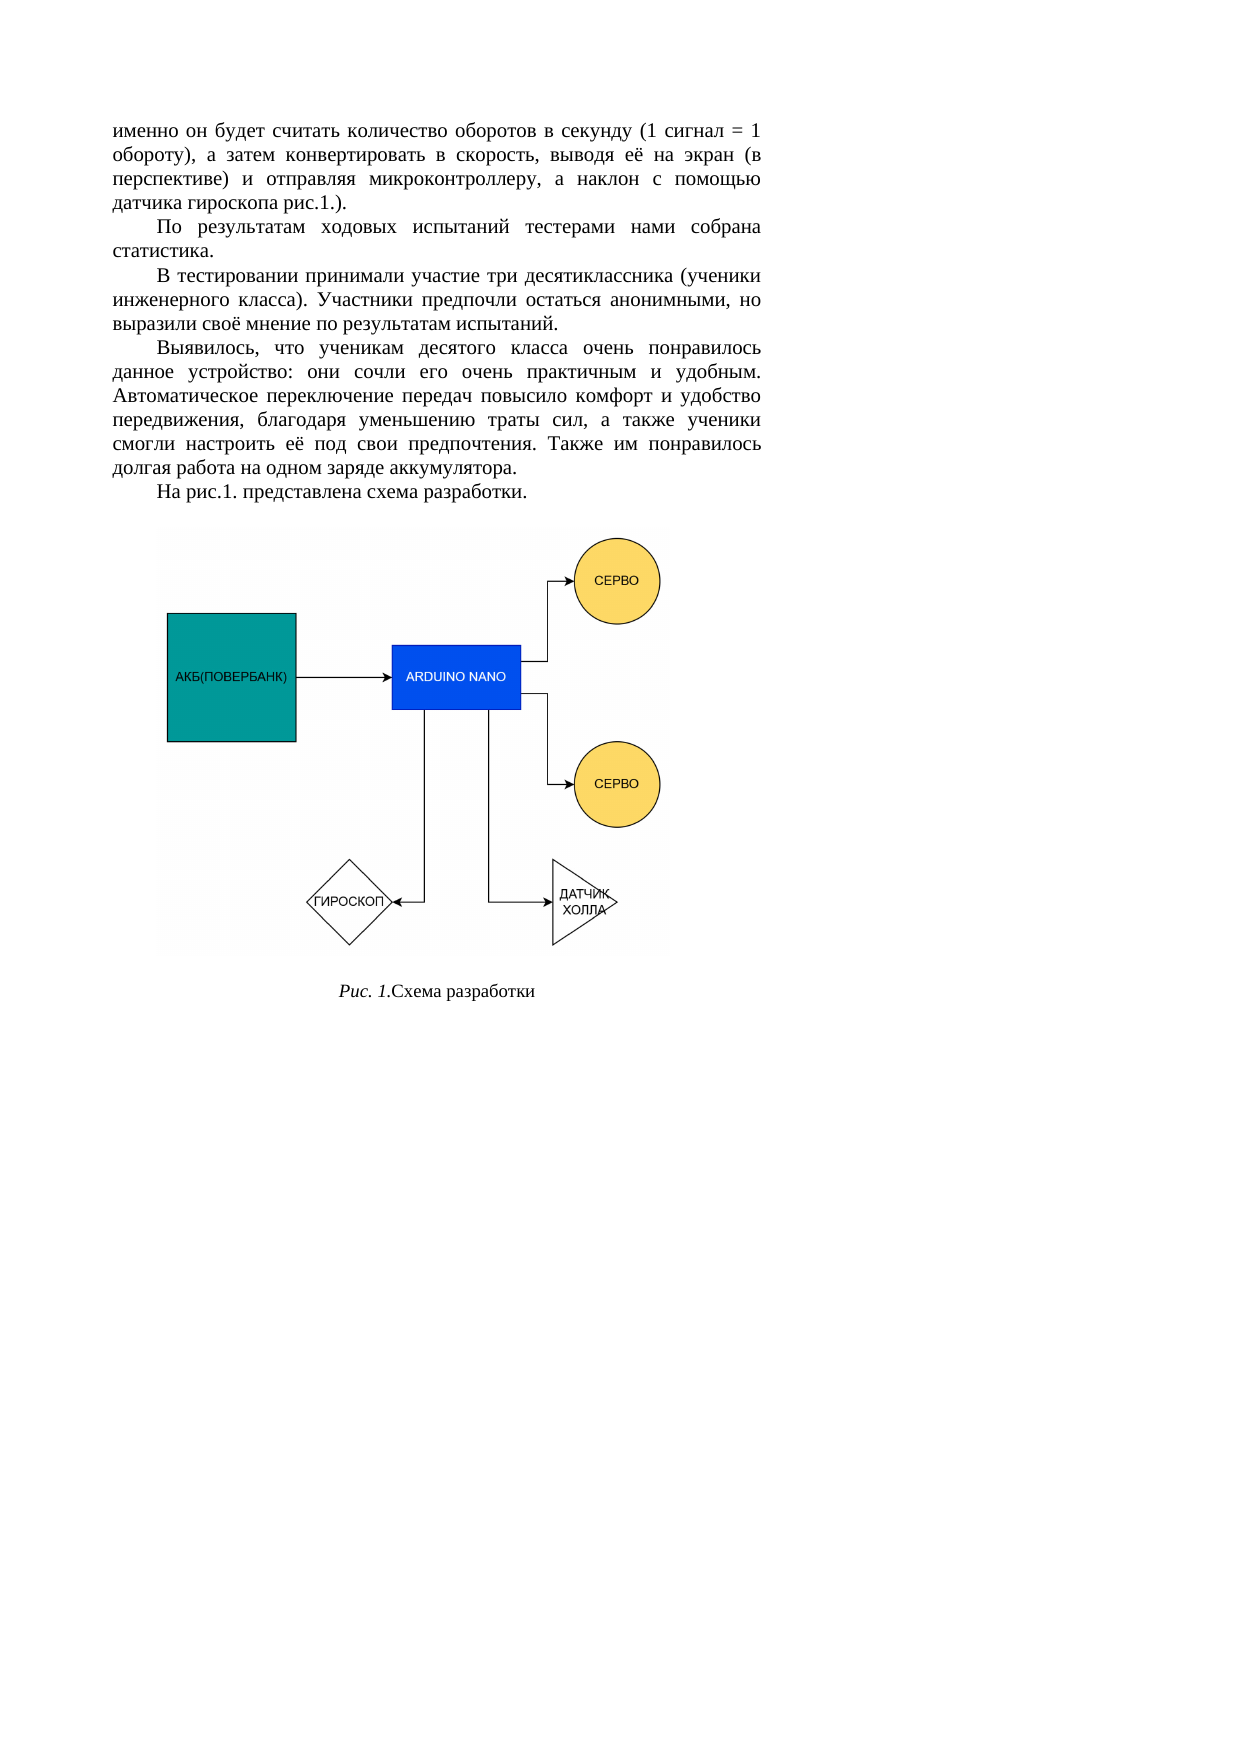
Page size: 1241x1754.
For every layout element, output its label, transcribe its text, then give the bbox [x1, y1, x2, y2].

text Выявилось, что ученикам десятого класса очень понравилось данное устройство: они сочли его очень практичным и удобным. Автоматическое переключение передач повысило комфорт и удобство передвижения, благодаря уменьшению траты сил, а также ученики смогли настроить её под свои предпочтения. Также им понравилось долгая работа на одном заряде аккумулятора. [112, 335, 762, 479]
picture [156, 527, 671, 956]
text На рис.1. представлена схема разработки. [112, 479, 762, 503]
text По результатам ходовых испытаний тестерами нами собрана статистика. [112, 214, 762, 262]
text Разработанный и созданный механизм переключения передач очень прост, и не включает в себя изменение основных элементов велосипеда. Само переключение передач будет производиться за счёт двух сервоприводов, установленных на штатной монетке переключения передач, которым в свою очередь будет давать команды -микроконтроллер на основе 3 параметров: скорость, наклон, предпочтения человека в более комфортной езде или же в интенсивной тренировке. Измерение скорости производится за счёт датчика холла, установленного на вилке велосипеда и магните на ободе колеса, а именно он будет считать количество оборотов в секунду (1 сигнал = 1 обороту), а затем конвертировать в скорость, выводя её на экран (в перспективе) и отправляя микроконтроллеру, а наклон с помощью датчика гироскопа рис.1.). [112, 118, 762, 214]
text В тестировании принимали участие три десятиклассника (ученики инженерного класса). Участники предпочли остаться анонимными, но выразили своё мнение по результатам испытаний. [112, 262, 762, 335]
text Рис. 1.Схема разработки [112, 980, 762, 1001]
